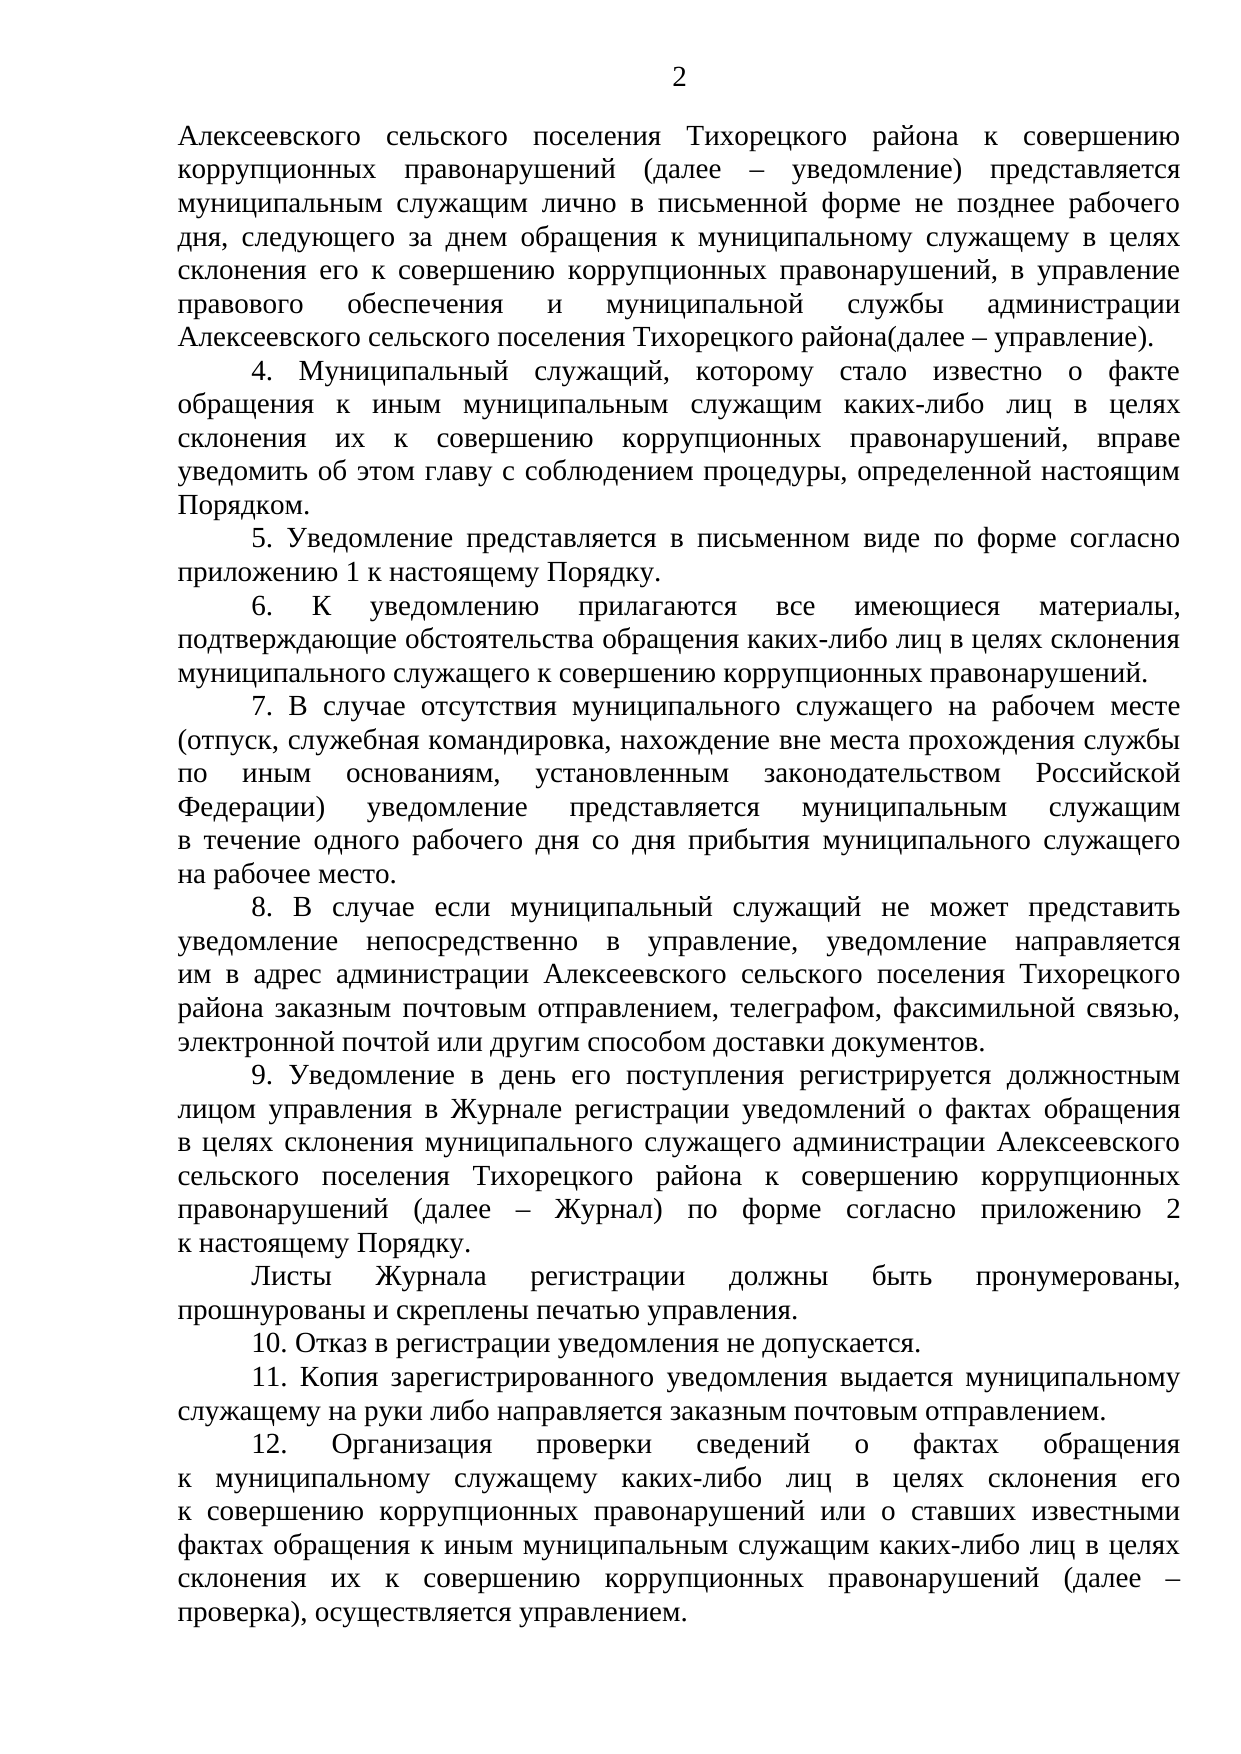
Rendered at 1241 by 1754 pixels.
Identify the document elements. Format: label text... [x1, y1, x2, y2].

text 7. В случае отсутствия муниципального служащего на рабочем месте (отпуск, служебная командировка, нахождение вне места прохождения службы по иным основаниям, установленным законодательством Российской Федерации) уведомление представляется муниципальным служащим в течение одного рабочего дня со дня прибытия муниципального служащего на рабочее место. [177, 688, 1181, 889]
text 10. Отказ в регистрации уведомления не допускается. [177, 1326, 1181, 1359]
text 11. Копия зарегистрированного уведомления выдается муниципальному служащему на руки либо направляется заказным почтовым отправлением. [177, 1359, 1181, 1426]
text Листы Журнала регистрации должны быть пронумерованы, прошнурованы и скреплены печатью управления. [177, 1258, 1181, 1326]
text 5. Уведомление представляется в письменном виде по форме согласно приложению 1 к настоящему Порядку. [177, 521, 1181, 588]
text 12. Организация проверки сведений о фактах обращения к муниципальному служащему каких-либо лиц в целях склонения его к совершению коррупционных правонарушений или о ставших известными фактах обращения к иным муниципальным служащим каких-либо лиц в целях склонения их к совершению коррупционных правонарушений (далее – проверка), осуществляется управлением. [177, 1426, 1181, 1627]
text 6. К уведомлению прилагаются все имеющиеся материалы, подтверждающие обстоятельства обращения каких-либо лиц в целях склонения муниципального служащего к совершению коррупционных правонарушений. [177, 588, 1181, 688]
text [177, 118, 1181, 353]
text 9. Уведомление в день его поступления регистрируется должностным лицом управления в Журнале регистрации уведомлений о фактах обращения в целях склонения муниципального служащего администрации Алексеевского сельского поселения Тихорецкого района к совершению коррупционных правонарушений (далее – Журнал) по форме согласно приложению 2 к настоящему Порядку. [177, 1057, 1181, 1258]
text 8. В случае если муниципальный служащий не может представить уведомление непосредственно в управление, уведомление направляется им в адрес администрации Алексеевского сельского поселения Тихорецкого района заказным почтовым отправлением, телеграфом, факсимильной связью, электронной почтой или другим способом доставки документов. [177, 889, 1181, 1057]
text 4. Муниципальный служащий, которому стало известно о факте обращения к иным муниципальным служащим каких-либо лиц в целях склонения их к совершению коррупционных правонарушений, вправе уведомить об этом главу с соблюдением процедуры, определенной настоящим Порядком. [177, 353, 1181, 521]
